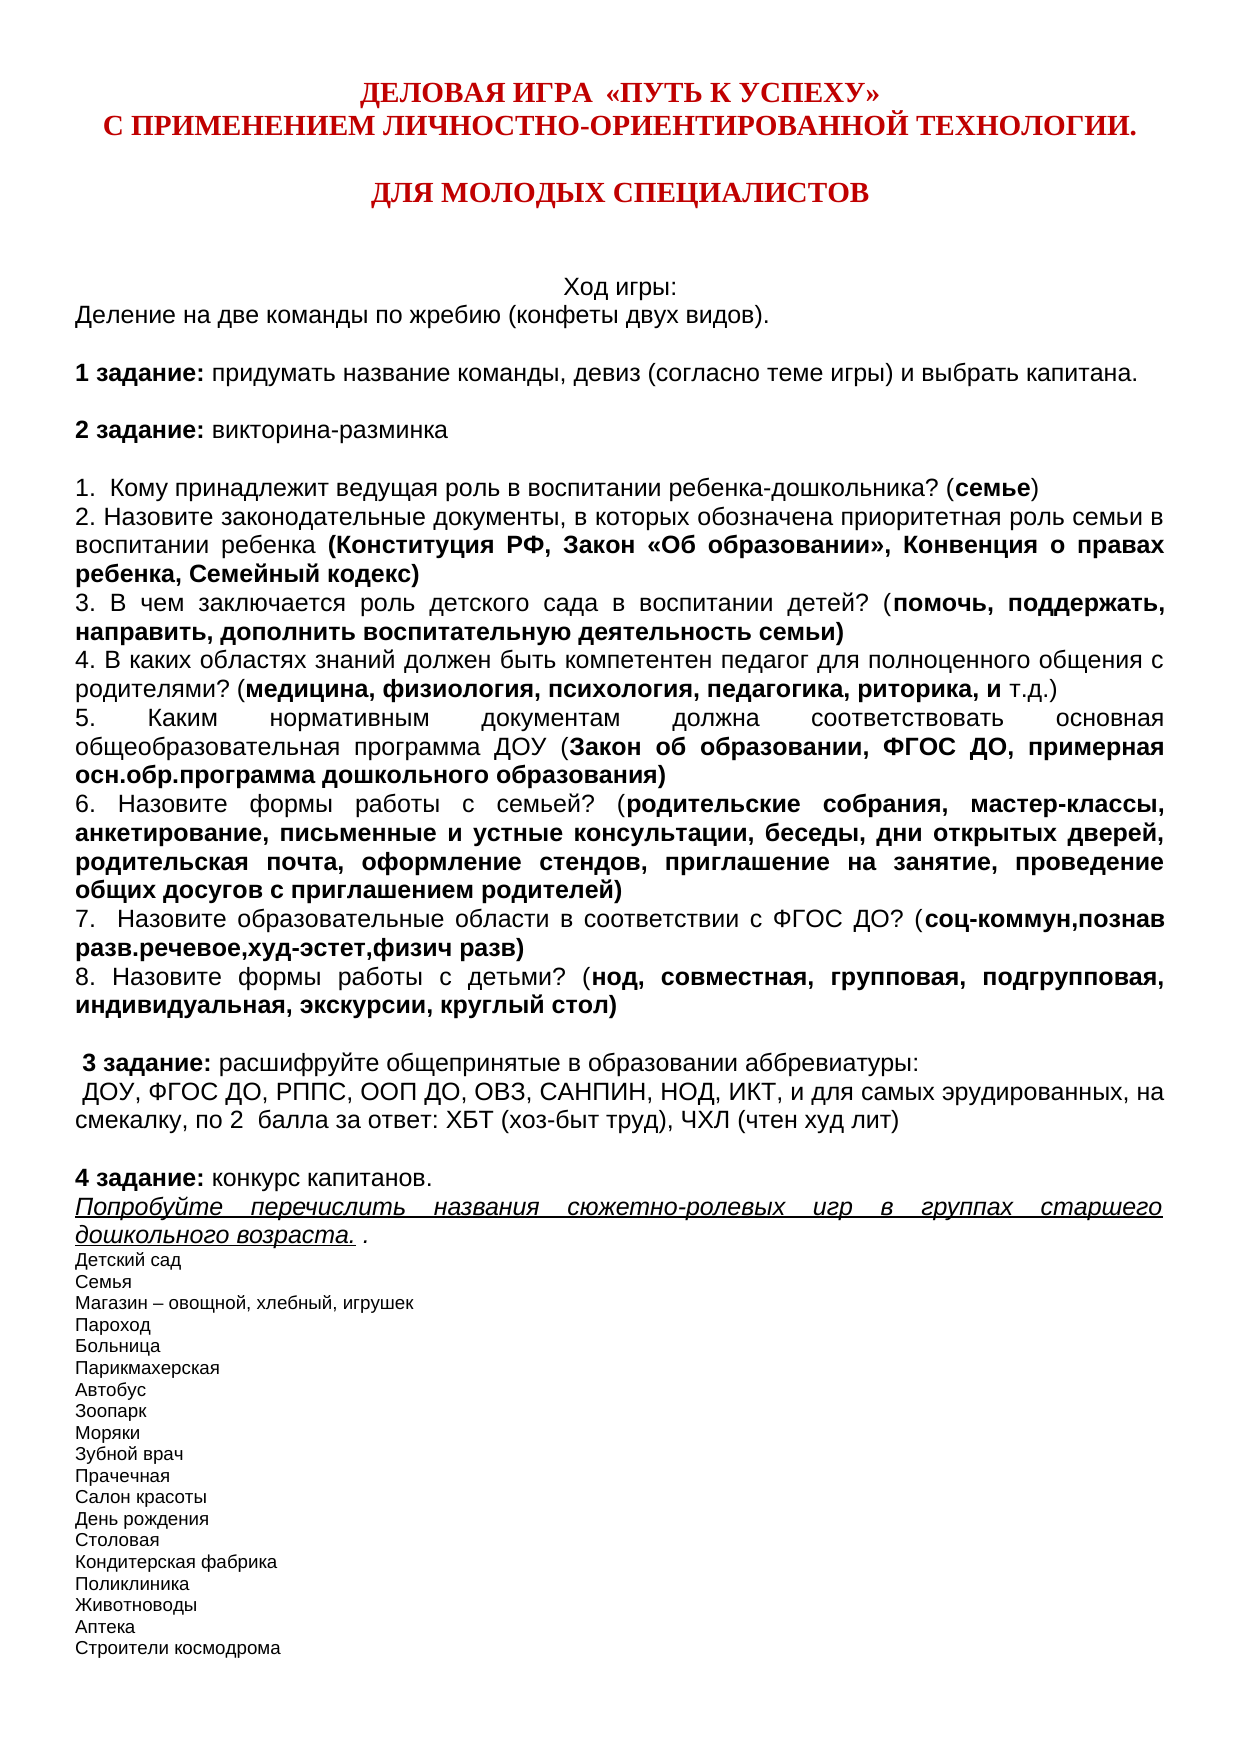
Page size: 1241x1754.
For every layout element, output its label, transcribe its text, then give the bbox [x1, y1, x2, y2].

text Больница [75, 1335, 1165, 1357]
text ДЛЯ МОЛОДЫХ СПЕЦИАЛИСТОВ [75, 176, 1165, 209]
text Кондитерская фабрика [75, 1551, 1165, 1572]
text ДОУ, ФГОС ДО, РППС, ООП ДО, ОВЗ, САНПИН, НОД, ИКТ, и для самых эрудированных, на смекалку, по 2 балла за ответ: ХБТ (хоз-быт труд), ЧХЛ (чтен худ лит) [75, 1076, 1165, 1134]
text Деление на две команды по жребию (конфеты двух видов). [75, 300, 1165, 329]
text 1 задание: придумать название команды, девиз (согласно теме игры) и выбрать капитана. [75, 358, 1165, 386]
text Магазин – овощной, хлебный, игрушек [75, 1292, 1165, 1314]
text Детский сад [75, 1249, 1165, 1271]
text Салон красоты [75, 1486, 1165, 1508]
text 1. Кому принадлежит ведущая роль в воспитании ребенка-дошкольника? (семье) [75, 473, 1165, 501]
text 2 задание: викторина-разминка [75, 415, 1165, 444]
text Аптека [75, 1616, 1165, 1637]
text 2. Назовите законодательные документы, в которых обозначена приоритетная роль семьи в воспитании ребенка (Конституция РФ, Закон «Об образовании», Конвенция о правах ребенка, Семейный кодекс) [75, 501, 1165, 588]
text 8. Назовите формы работы с детьми? (нод, совместная, групповая, подгрупповая, индивидуальная, экскурсии, круглый стол) [75, 961, 1165, 1019]
text Столовая [75, 1529, 1165, 1551]
text 3 задание: расшифруйте общепринятые в образовании аббревиатуры: [75, 1048, 1165, 1076]
text Зубной врач [75, 1443, 1165, 1464]
text 7. Назовите образовательные области в соответствии с ФГОС ДО? (соц-коммун,познав разв.речевое,худ-эстет,физич разв) [75, 904, 1165, 961]
text Моряки [75, 1421, 1165, 1443]
text Парикмахерская [75, 1357, 1165, 1378]
text 4. В каких областях знаний должен быть компетентен педагог для полноценного общения с родителями? (медицина, физиология, психология, педагогика, риторика, и т.д.) [75, 645, 1165, 703]
text Ход игры: [75, 271, 1165, 300]
text 4 задание: конкурс капитанов. [75, 1163, 1165, 1191]
text Пароход [75, 1314, 1165, 1335]
text Семья [75, 1271, 1165, 1292]
text Автобус [75, 1378, 1165, 1400]
text ДЕЛОВАЯ ИГРА «ПУТЬ К УСПЕХУ» [75, 75, 1165, 108]
text Попробуйте перечислить названия сюжетно-ролевых игр в группах старшего дошкольного возраста. . [75, 1191, 1165, 1249]
text 5. Каким нормативным документам должна соответствовать основная общеобразовательная программа ДОУ (Закон об образовании, ФГОС ДО, примерная осн.обр.программа дошкольного образования) [75, 703, 1165, 789]
text 3. В чем заключается роль детского сада в воспитании детей? (помочь, поддержать, направить, дополнить воспитательную деятельность семьи) [75, 588, 1165, 645]
text Зоопарк [75, 1400, 1165, 1421]
text Поликлиника [75, 1572, 1165, 1594]
text 6. Назовите формы работы с семьей? (родительские собрания, мастер-классы, анкетирование, письменные и устные консультации, беседы, дни открытых дверей, родительская почта, оформление стендов, приглашение на занятие, проведение общих досугов с приглашением родителей) [75, 789, 1165, 904]
text Животноводы [75, 1594, 1165, 1616]
text День рождения [75, 1508, 1165, 1529]
text Строители космодрома [75, 1637, 1165, 1659]
text С ПРИМЕНЕНИЕМ ЛИЧНОСТНО-ОРИЕНТИРОВАННОЙ ТЕХНОЛОГИИ. [75, 108, 1165, 142]
text Прачечная [75, 1464, 1165, 1486]
